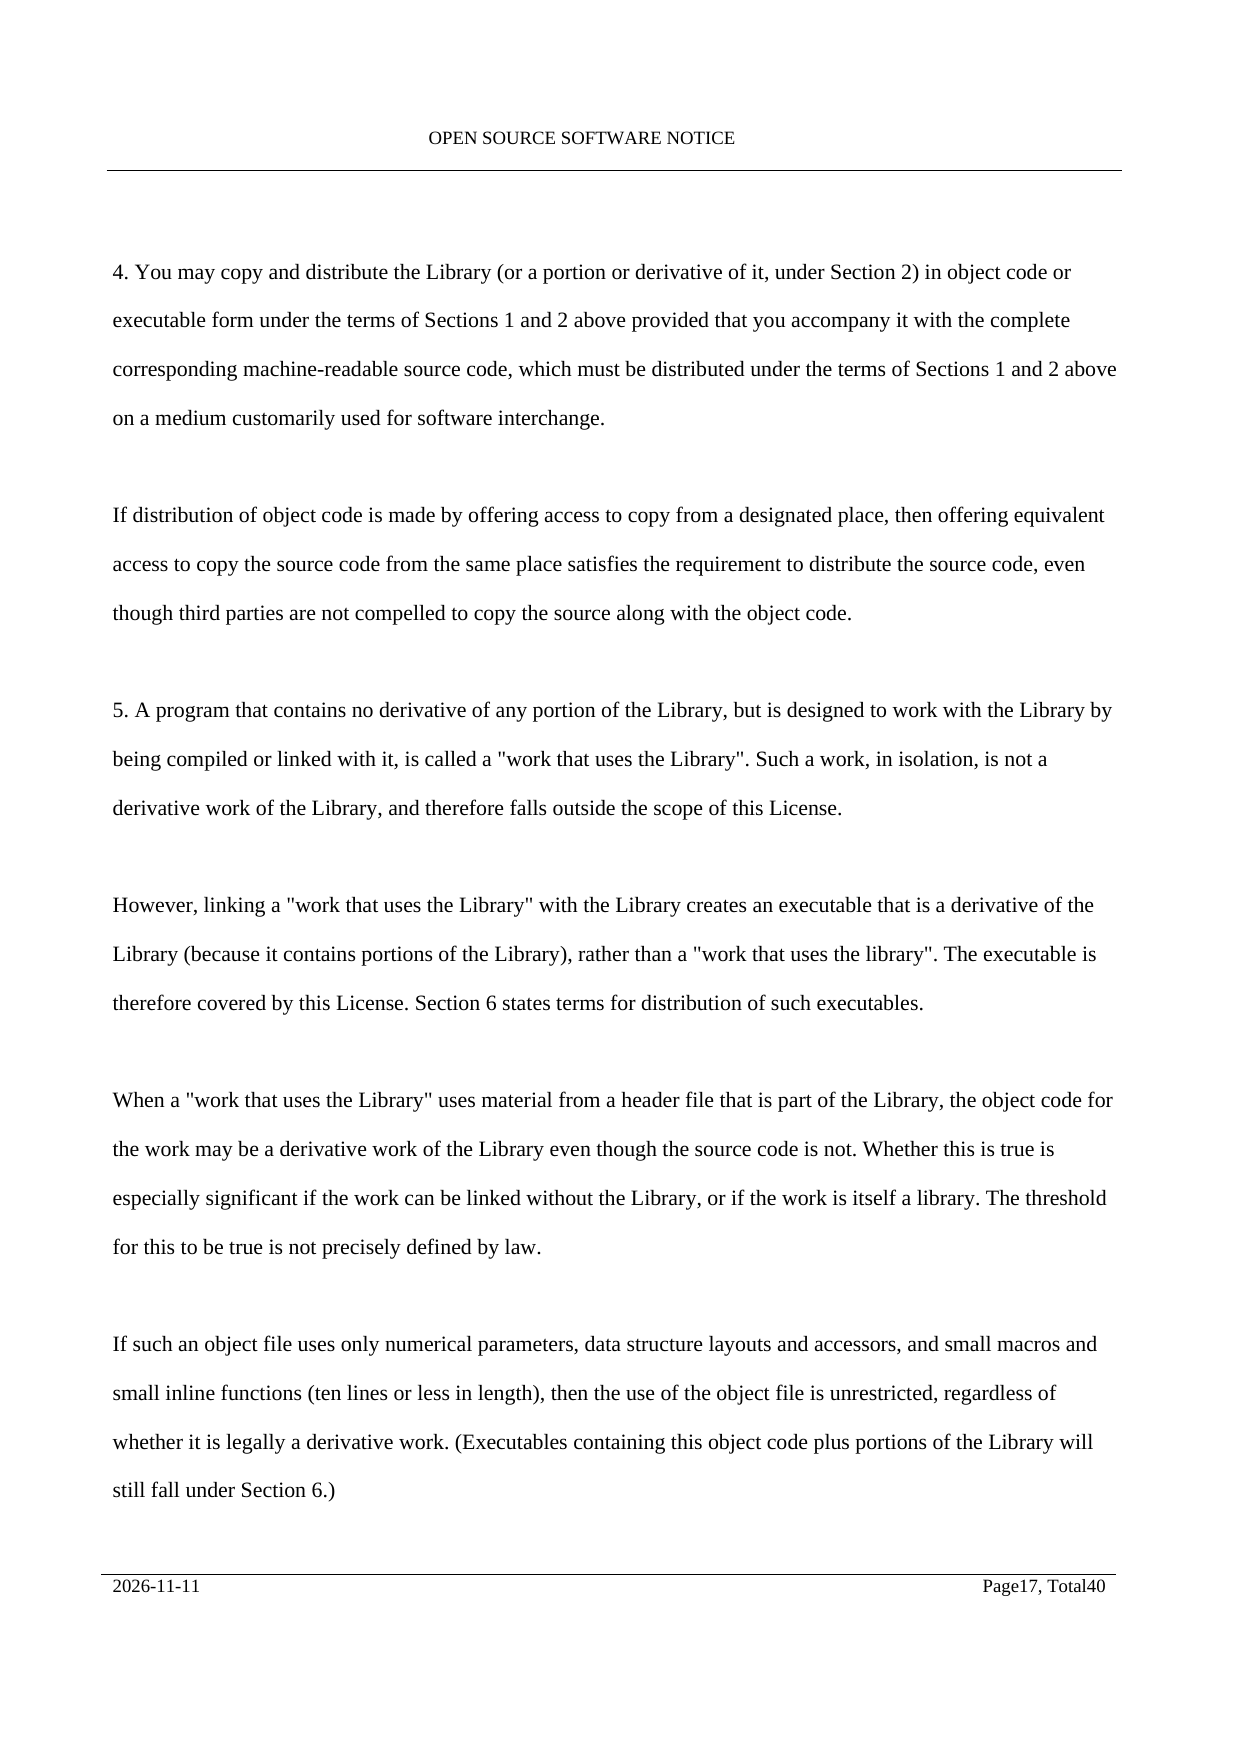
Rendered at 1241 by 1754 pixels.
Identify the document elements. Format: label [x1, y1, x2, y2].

text [112, 206, 1128, 1506]
